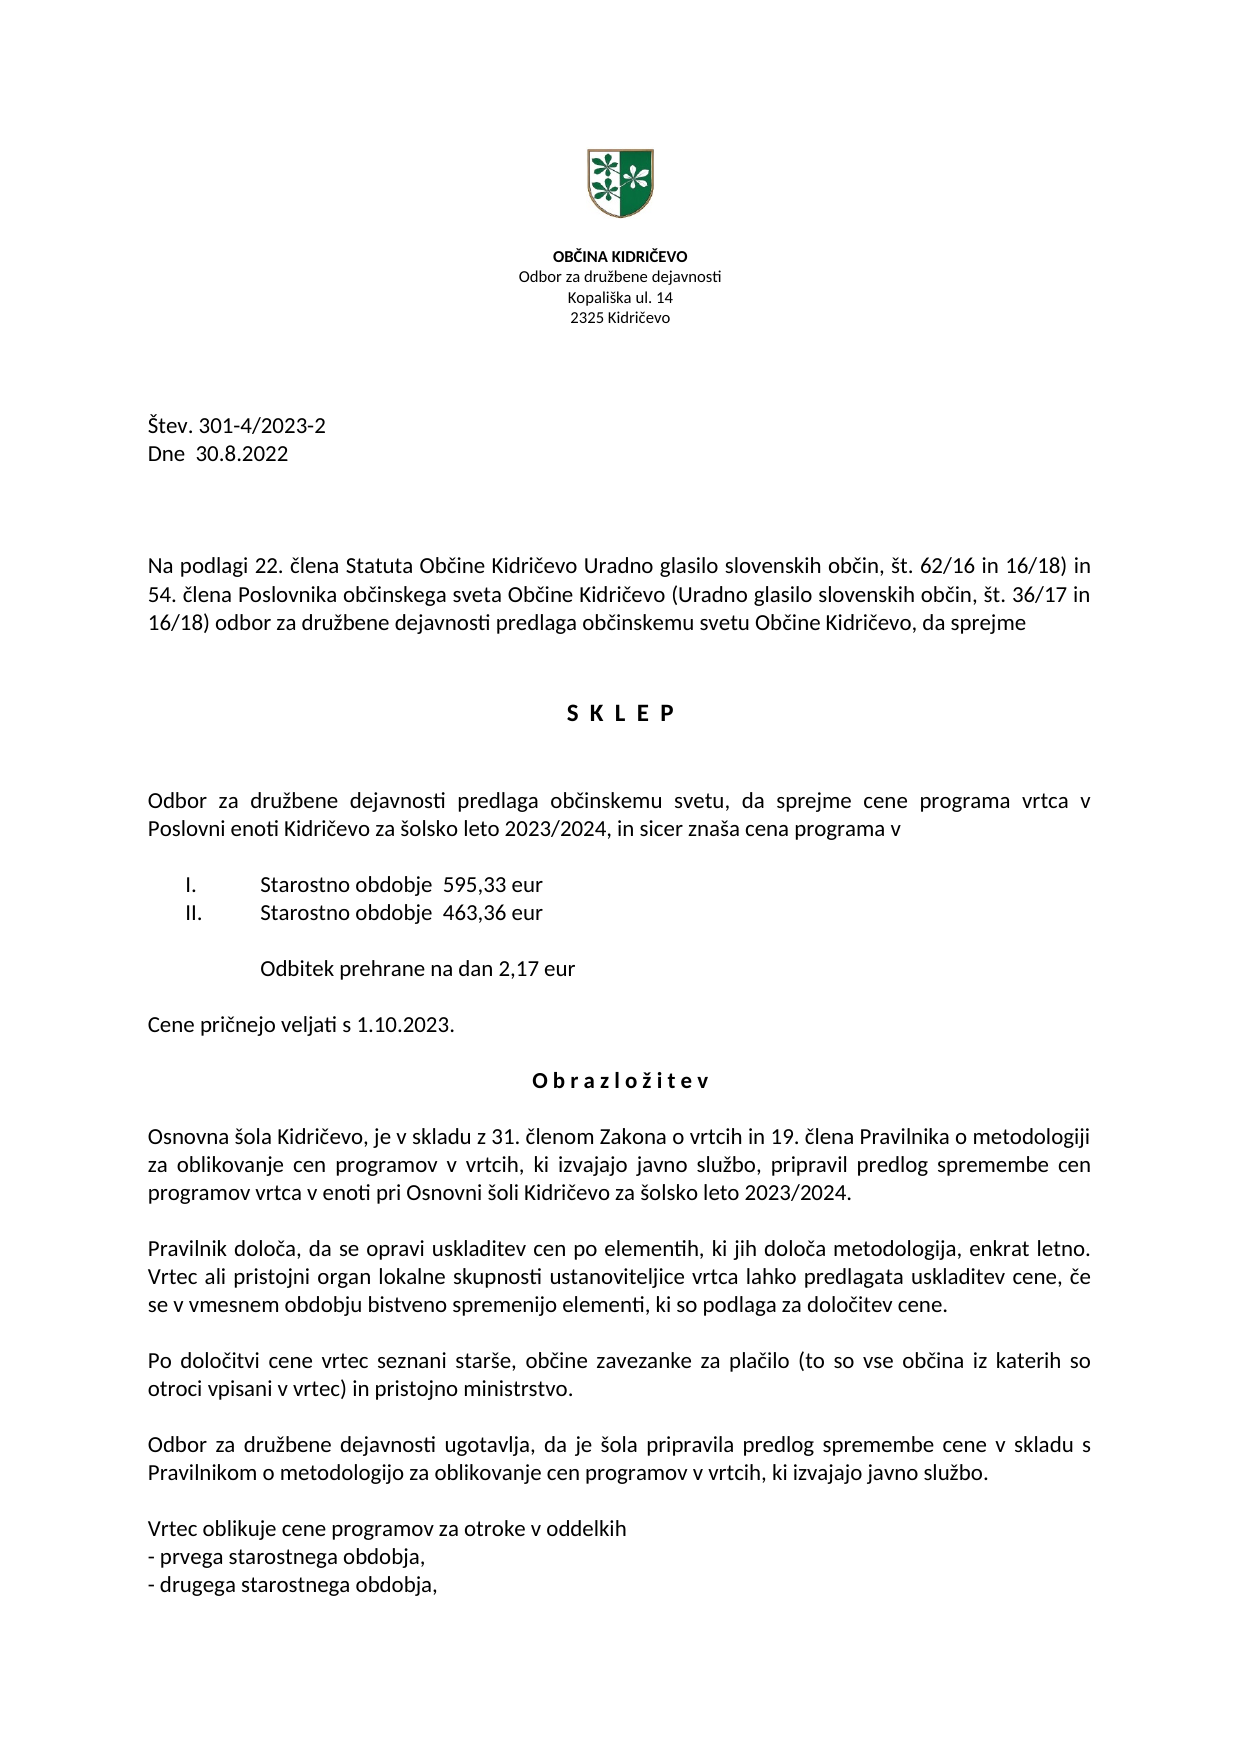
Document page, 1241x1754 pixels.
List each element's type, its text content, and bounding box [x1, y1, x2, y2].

text Pravilnik določa, da se opravi uskladitev cen po elementih, ki jih določa metodologija, enkrat letno. Vrtec ali pristojni organ lokalne skupnosti ustanoviteljice vrtca lahko predlagata uskladitev cene, če se v vmesnem obdobju bistveno spremenijo elementi, ki so podlaga za določitev cene. [148, 1234, 1093, 1318]
text OBČINA KIDRIČEVO [148, 246, 1093, 267]
text Na podlagi 22. člena Statuta Občine Kidričevo Uradno glasilo slovenskih občin, št. 62/16 in 16/18) in 54. člena Poslovnika občinskega sveta Občine Kidričevo (Uradno glasilo slovenskih občin, št. 36/17 in 16/18) odbor za družbene dejavnosti predlaga občinskemu svetu Občine Kidričevo, da sprejme [148, 552, 1093, 636]
text Odbor za družbene dejavnosti ugotavlja, da je šola pripravila predlog spremembe cene v skladu s Pravilnikom o metodologijo za oblikovanje cen programov v vrtcih, ki izvajajo javno službo. [148, 1430, 1093, 1486]
list Starostno obdobje 595,33 eur [185, 870, 1093, 898]
text S K L E P [148, 697, 1093, 727]
text Po določitvi cene vrtec seznani starše, občine zavezanke za plačilo (to so vse občina iz katerih so otroci vpisani v vrtec) in pristojno ministrstvo. [148, 1346, 1093, 1402]
picture [586, 147, 655, 219]
text Dne 30.8.2022 [148, 439, 1093, 468]
text Kopališka ul. 14 [148, 287, 1093, 307]
text - prvega starostnega obdobja, [148, 1542, 1093, 1570]
list Starostno obdobje 463,36 eur [185, 898, 1093, 926]
text - drugega starostnega obdobja, [148, 1570, 1093, 1598]
text O b r a z l o ž i t e v [148, 1066, 1093, 1094]
text 2325 Kidričevo [148, 307, 1093, 327]
text Vrtec oblikuje cene programov za otroke v oddelkih [148, 1514, 1093, 1542]
text Štev. 301-4/2023-2 [148, 412, 1093, 439]
text Cene pričnejo veljati s 1.10.2023. [148, 1010, 1093, 1038]
text Odbor za družbene dejavnosti [148, 267, 1093, 287]
text Osnovna šola Kidričevo, je v skladu z 31. členom Zakona o vrtcih in 19. člena Pravilnika o metodologiji za oblikovanje cen programov v vrtcih, ki izvajajo javno službo, pripravil predlog spremembe cen programov vrtca v enoti pri Osnovni šoli Kidričevo za šolsko leto 2023/2024. [148, 1122, 1093, 1206]
text Odbor za družbene dejavnosti predlaga občinskemu svetu, da sprejme cene programa vrtca v Poslovni enoti Kidričevo za šolsko leto 2023/2024, in sicer znaša cena programa v [148, 786, 1093, 842]
text Odbitek prehrane na dan 2,17 eur [260, 954, 1093, 982]
